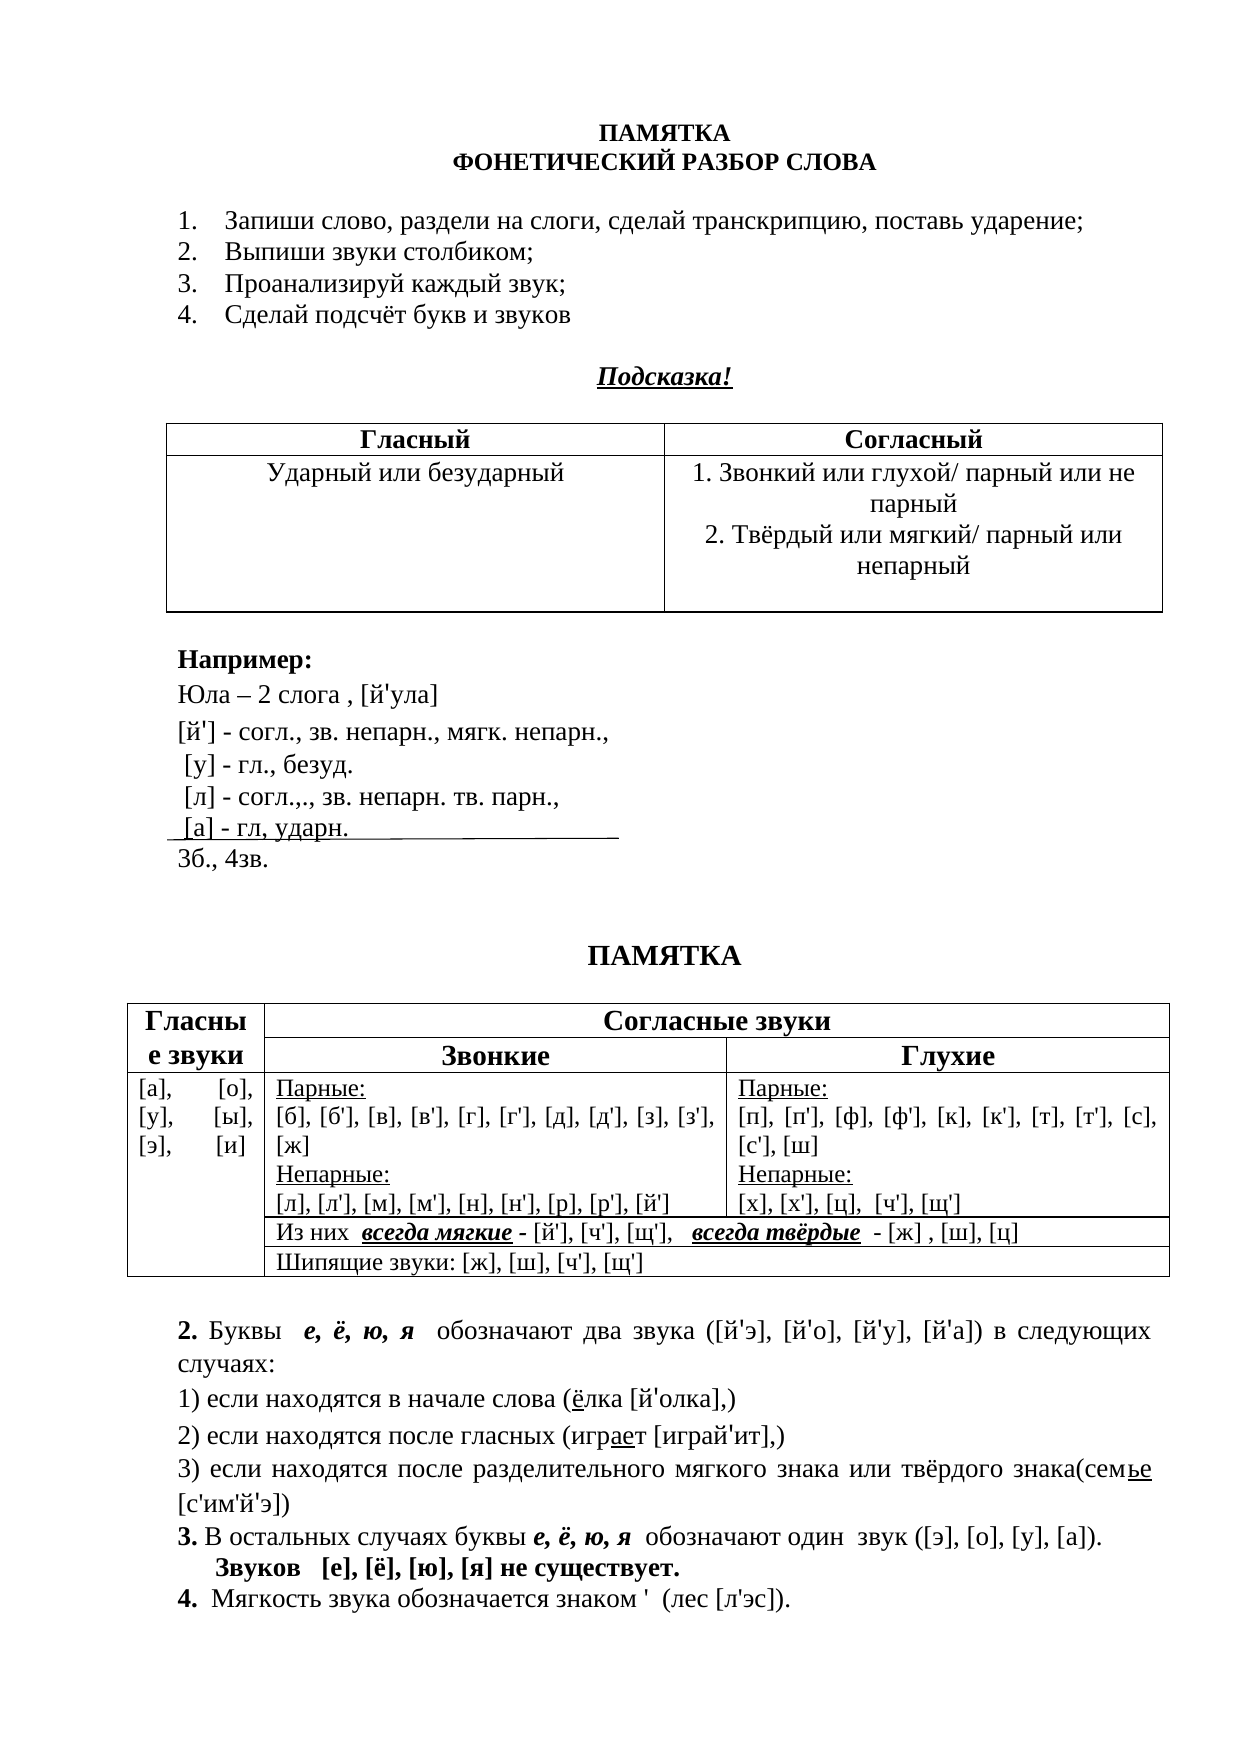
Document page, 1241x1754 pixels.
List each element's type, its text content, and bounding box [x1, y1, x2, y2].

table_cell Парные: [б], [б'], [в], [в'], [г], [г'], [д], [д'], [з], [з'], [ж] Непарные: [л], [л'], [м], [м'], [н], [н'], [р], [р'], [й'] [265, 1073, 726, 1216]
text Юла – 2 слога , [й'ула] [177, 675, 1152, 712]
text [у] - гл., безуд. [177, 748, 1152, 779]
text ФОНЕТИЧЕСКИЙ РАЗБОР СЛОВА [177, 147, 1152, 176]
text [а] - гл, ударн. [177, 811, 1152, 842]
text 3б., 4зв. [177, 842, 1152, 873]
text Например: [177, 643, 1152, 675]
text 4. Мягкость звука обозначается знаком ' (лес [л'эс]). [177, 1583, 1152, 1614]
table_header Согласный [665, 424, 1162, 454]
table_header Гласные звуки [128, 1004, 264, 1072]
text Звуков [е], [ё], [ю], [я] не существует. [215, 1551, 1152, 1583]
text [й'] - согл., зв. непарн., мягк. непарн., [177, 712, 1152, 748]
text [л] - согл.,., зв. непарн. тв. парн., [177, 779, 1152, 811]
text 3. В остальных случаях буквы е, ё, ю, я обозначают один звук ([э], [о], [у], [а]). [177, 1520, 1152, 1551]
text 2. Буквы е, ё, ю, я обозначают два звука ([й'э], [й'о], [й'у], [й'а]) в следующих случаях: [177, 1311, 1152, 1378]
text 1) если находятся в начале слова (ёлка [й'олка],) [177, 1378, 1152, 1415]
text 2) если находятся после гласных (играет [играй'ит],) [177, 1415, 1152, 1452]
table_header Гласный [167, 424, 664, 454]
table_cell Глухие [727, 1038, 1169, 1072]
table_cell Парные: [п], [п'], [ф], [ф'], [к], [к'], [т], [т'], [с], [с'], [ш] Непарные: [х], [х'], [ц], [ч'], [щ'] [727, 1073, 1169, 1216]
text 4. Сделай подсчёт букв и звуков [177, 298, 1152, 329]
text ПАМЯТКА [177, 938, 1152, 971]
table_header Согласные звуки [265, 1004, 1169, 1037]
table_cell Шипящие звуки: [ж], [ш], [ч'], [щ'] [265, 1247, 1169, 1276]
table_cell [а], [о], [у], [ы], [э], [и] [128, 1073, 264, 1276]
text 3) если находятся после разделительного мягкого знака или твёрдого знака(семье [с'им'й'э]) [177, 1452, 1152, 1520]
table_cell Ударный или безударный [167, 456, 664, 611]
table_cell Звонкие [265, 1038, 726, 1072]
text 1. Запиши слово, раздели на слоги, сделай транскрипцию, поставь ударение; [177, 204, 1152, 236]
table_cell Из них всегда мягкие - [й'], [ч'], [щ'], всегда твёрдые - [ж] , [ш], [ц] [265, 1218, 1169, 1246]
text Подсказка! [177, 360, 1152, 391]
text 3. Проанализируй каждый звук; [177, 267, 1152, 298]
text ПАМЯТКА [177, 118, 1152, 147]
table_cell 1. Звонкий или глухой/ парный или не парный 2. Твёрдый или мягкий/ парный или непарный [665, 456, 1162, 611]
text 2. Выпиши звуки столбиком; [177, 236, 1152, 267]
